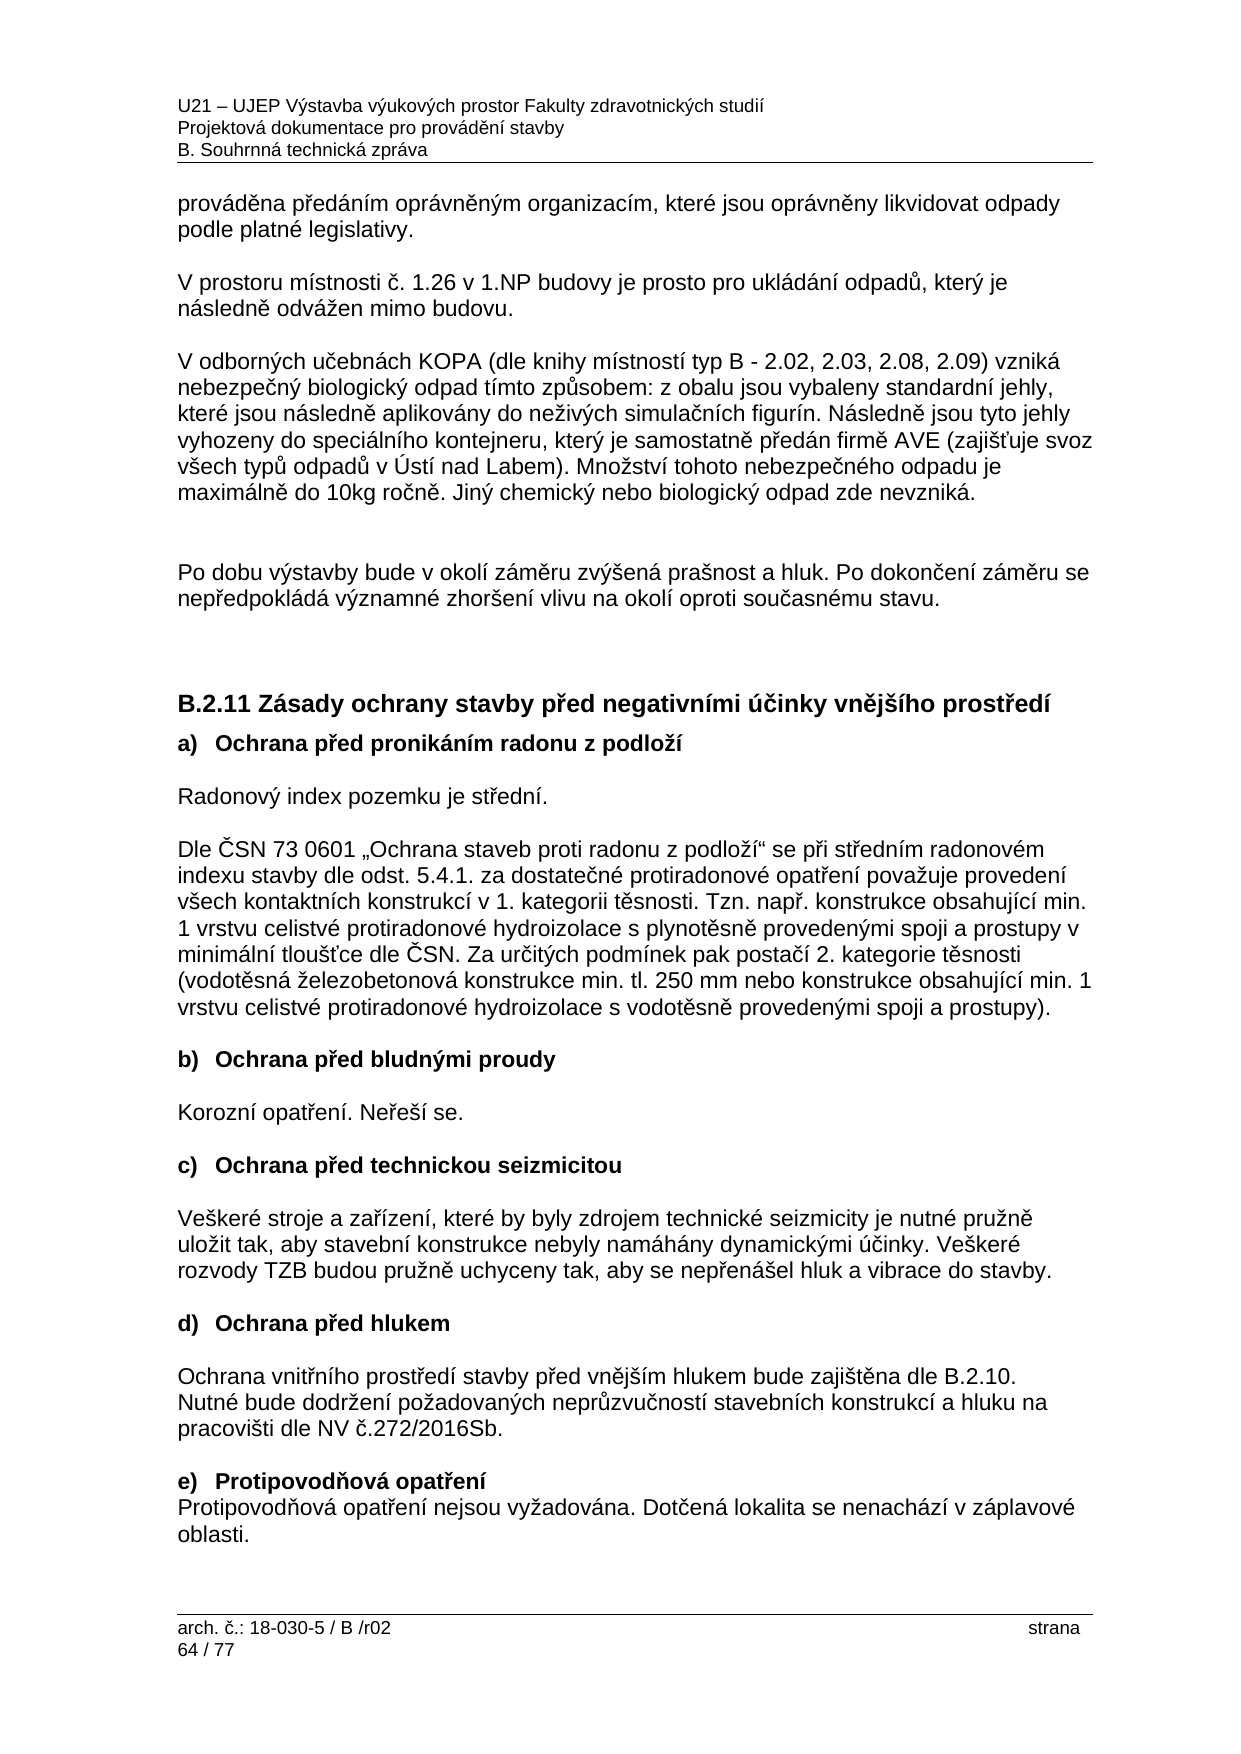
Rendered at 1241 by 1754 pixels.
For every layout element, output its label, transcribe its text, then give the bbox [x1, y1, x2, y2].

text Veškeré stroje a zařízení, které by byly zdrojem technické seizmicity je nutné pružně uložit tak, aby stavební konstrukce nebyly namáhány dynamickými účinky. Veškeré rozvody TZB budou pružně uchyceny tak, aby se nepřenášel hluk a vibrace do stavby. [177, 1204, 1093, 1283]
list Ochrana před hlukem [177, 1310, 1093, 1336]
text Dle ČSN 73 0601 „Ochrana staveb proti radonu z podloží“ se při středním radonovém indexu stavby dle odst. 5.4.1. za dostatečné protiradonové opatření považuje provedení všech kontaktních konstrukcí v 1. kategorii těsnosti. Tzn. např. konstrukce obsahující min. 1 vrstvu celistvé protiradonové hydroizolace s plynotěsně provedenými spoji a prostupy v minimální tloušťce dle ČSN. Za určitých podmínek pak postačí 2. kategorie těsnosti (vodotěsná železobetonová konstrukce min. tl. 250 mm nebo konstrukce obsahující min. 1 vrstvu celistvé protiradonové hydroizolace s vodotěsně provedenými spoji a prostupy). [177, 836, 1093, 1020]
text V prostoru místnosti č. 1.26 v 1.NP budovy je prosto pro ukládání odpadů, který je následně odvážen mimo budovu. [177, 268, 1093, 321]
list Protipovodňová opatření [177, 1468, 1093, 1494]
list Ochrana před technickou seizmicitou [177, 1152, 1093, 1178]
text Korozní opatření. Neřeší se. [177, 1099, 1093, 1125]
list Zásady ochrany stavby před negativními účinky vnějšího prostředí [177, 689, 1093, 718]
list Ochrana před pronikáním radonu z podloží [177, 730, 1093, 756]
text Ochrana vnitřního prostředí stavby před vnějším hlukem bude zajištěna dle B.2.10. [177, 1363, 1093, 1389]
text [177, 189, 1093, 242]
text Po dobu výstavby bude v okolí záměru zvýšená prašnost a hluk. Po dokončení záměru se nepředpokládá významné zhoršení vlivu na okolí oproti současnému stavu. [177, 558, 1093, 611]
list Ochrana před bludnými proudy [177, 1046, 1093, 1073]
text Radonový index pozemku je střední. [177, 783, 1093, 809]
text V odborných učebnách KOPA (dle knihy místností typ B - 2.02, 2.03, 2.08, 2.09) vzniká nebezpečný biologický odpad tímto způsobem: z obalu jsou vybaleny standardní jehly, které jsou následně aplikovány do neživých simulačních figurín. Následně jsou tyto jehly vyhozeny do speciálního kontejneru, který je samostatně předán firmě AVE (zajišťuje svoz všech typů odpadů v Ústí nad Labem). Množství tohoto nebezpečného odpadu je maximálně do 10kg ročně. Jiný chemický nebo biologický odpad zde nevzniká. [177, 348, 1093, 506]
text Protipovodňová opatření nejsou vyžadována. Dotčená lokalita se nenachází v záplavové oblasti. [177, 1494, 1093, 1547]
text Nutné bude dodržení požadovaných neprůzvučností stavebních konstrukcí a hluku na pracovišti dle NV č.272/2016Sb. [177, 1389, 1093, 1442]
